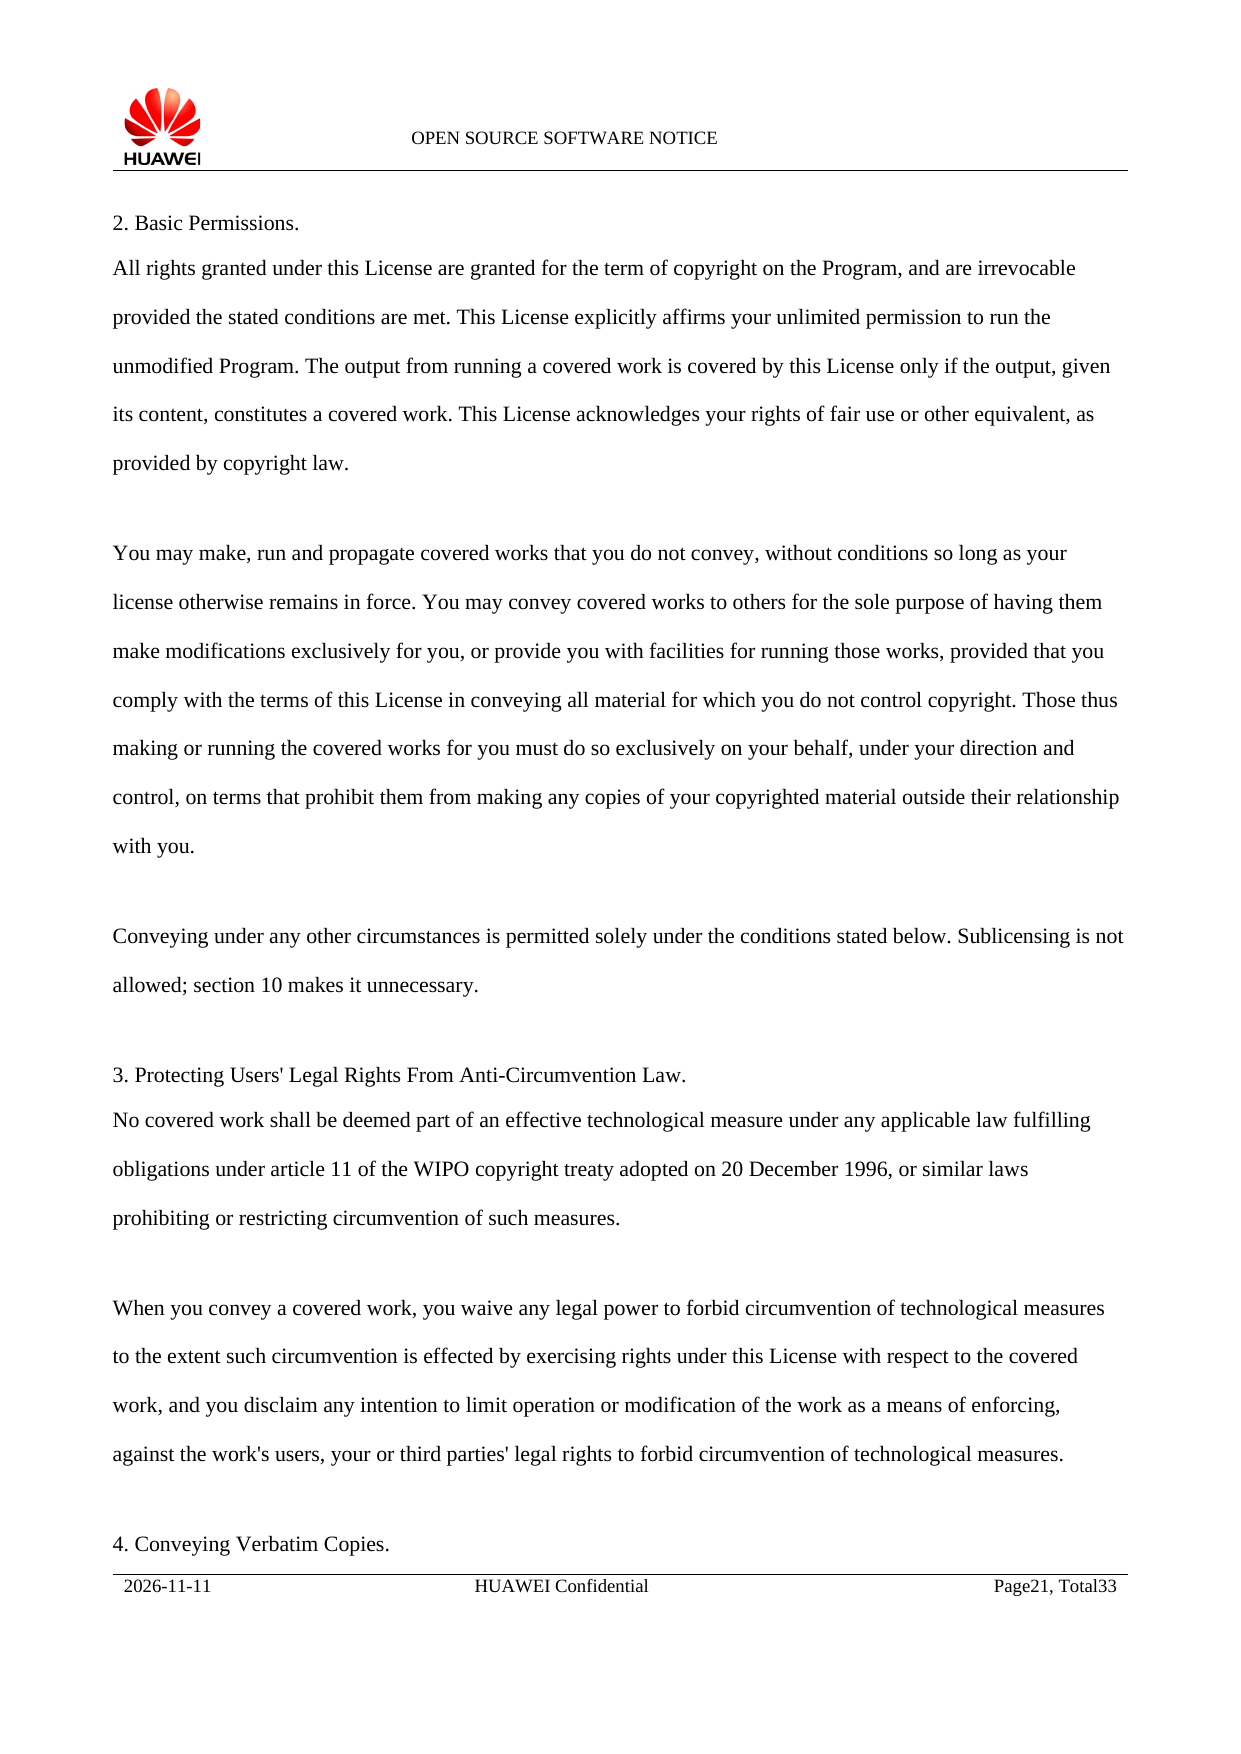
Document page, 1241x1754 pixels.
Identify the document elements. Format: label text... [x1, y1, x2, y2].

text You may make, run and propagate covered works that you do not convey, without conditions so long as your license otherwise remains in force. You may convey covered works to others for the sole purpose of having them make modifications exclusively for you, or provide you with facilities for running those works, provided that you comply with the terms of this License in conveying all material for which you do not control copyright. Those thus making or running the covered works for you must do so exclusively on your behalf, under your direction and control, on terms that prohibit them from making any copies of your copyrighted material outside their relationship with you. [112, 537, 1128, 862]
text Conveying under any other circumstances is permitted solely under the conditions stated below. Sublicensing is not allowed; section 10 makes it unnecessary. [112, 919, 1128, 1001]
text 4. Conveying Verbatim Copies. [112, 1528, 1128, 1560]
text No covered work shall be deemed part of an effective technological measure under any applicable law fulfilling obligations under article 11 of the WIPO copyright treaty adopted on 20 December 1996, or similar laws prohibiting or restricting circumvention of such measures. [112, 1103, 1128, 1233]
text 2. Basic Permissions. [112, 206, 1128, 239]
text When you convey a covered work, you waive any legal power to forbid circumvention of technological measures to the extent such circumvention is effected by exercising rights under this License with respect to the covered work, and you disclaim any intention to limit operation or modification of the work as a means of enforcing, against the work's users, your or third parties' legal rights to forbid circumvention of technological measures. [112, 1291, 1128, 1470]
picture [124, 88, 201, 165]
text All rights granted under this License are granted for the term of copyright on the Program, and are irrevocable provided the stated conditions are met. This License explicitly affirms your unlimited permission to run the unmodified Program. The output from running a covered work is covered by this License only if the output, given its content, constitutes a covered work. This License acknowledges your rights of fair use or other equivalent, as provided by copyright law. [112, 251, 1128, 479]
text 3. Protecting Users' Legal Rights From Anti-Circumvention Law. [112, 1058, 1128, 1091]
